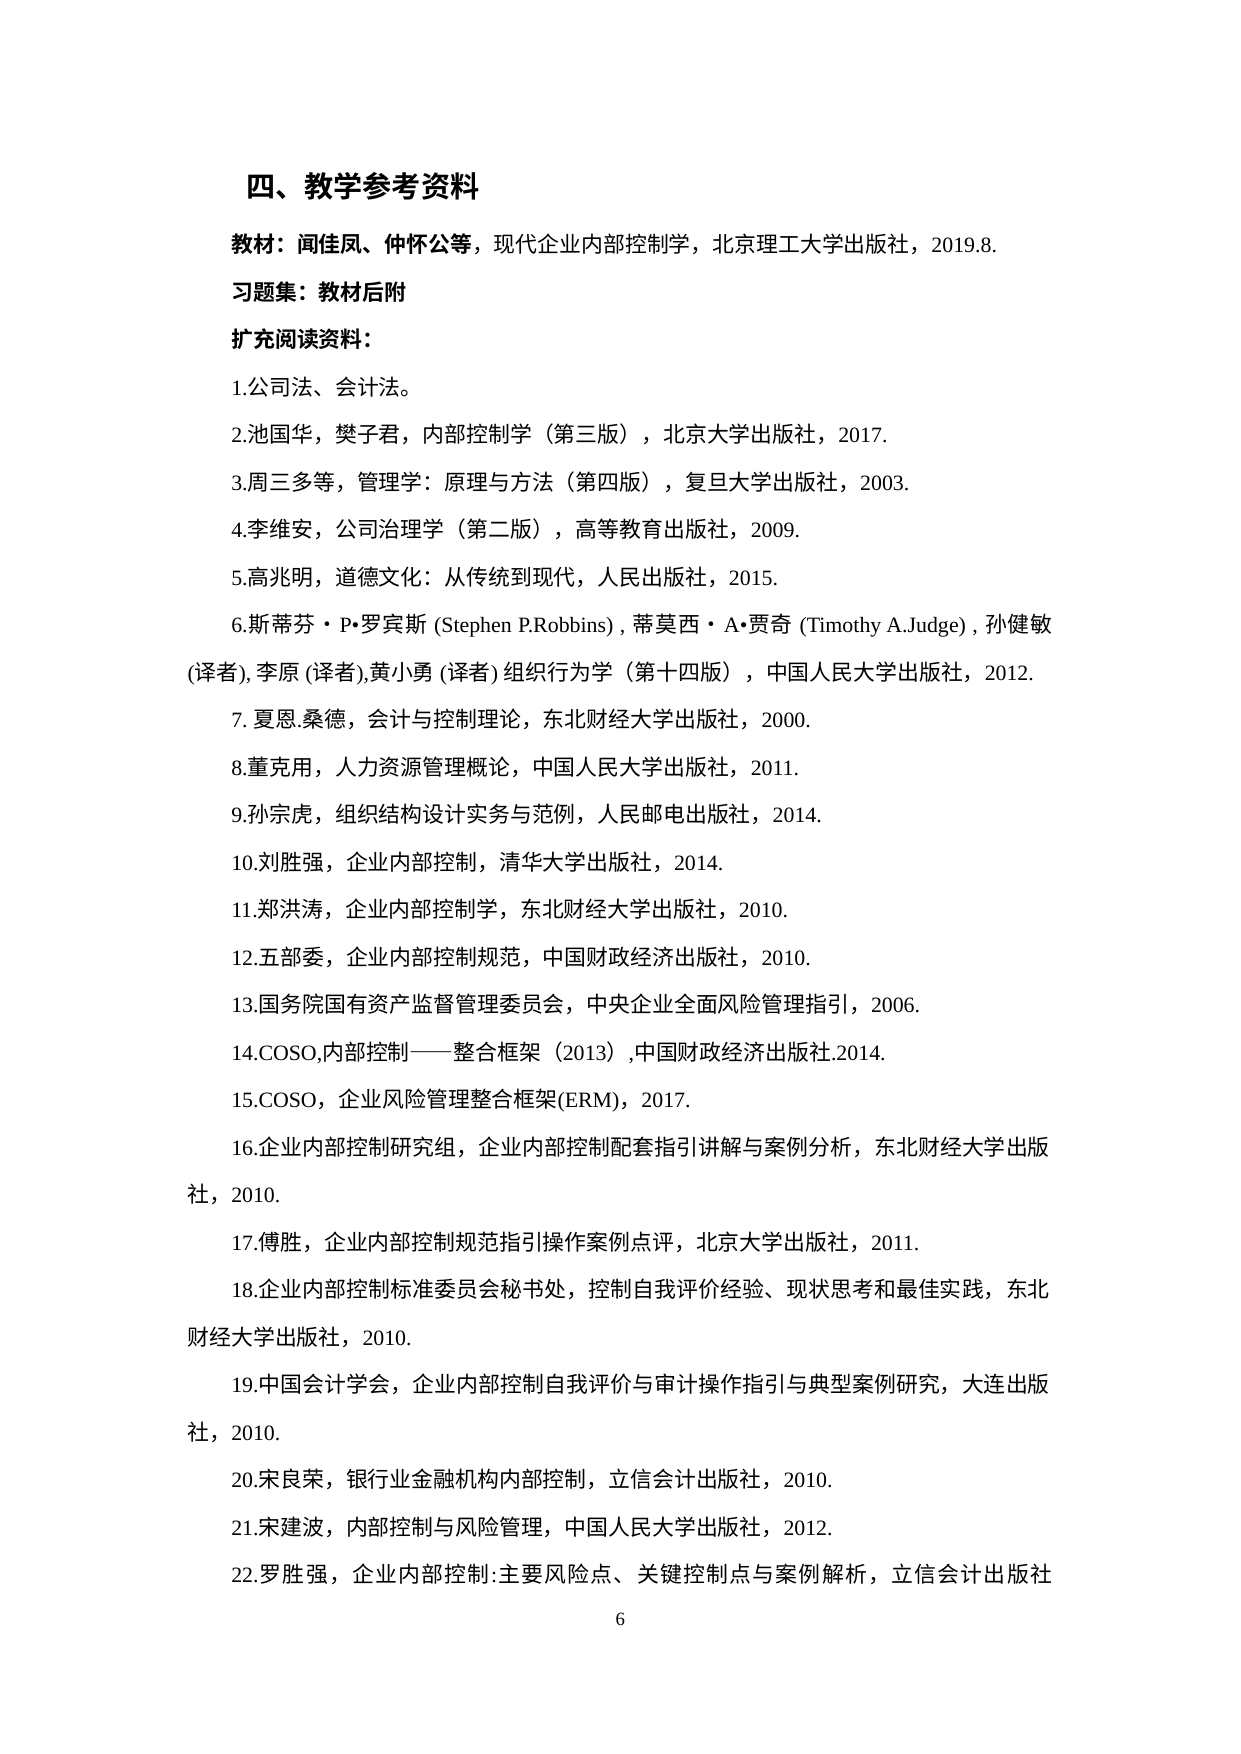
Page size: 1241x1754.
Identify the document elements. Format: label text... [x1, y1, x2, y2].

text 13.国务院国有资产监督管理委员会，中央企业全面风险管理指引，2006. [187, 987, 1053, 1019]
text 20.宋良荣，银行业金融机构内部控制，立信会计出版社，2010. [187, 1462, 1053, 1494]
text 17.傅胜，企业内部控制规范指引操作案例点评，北京大学出版社，2011. [187, 1225, 1053, 1256]
text 18.企业内部控制标准委员会秘书处，控制自我评价经验、现状思考和最佳实践，东北财经大学出版社，2010. [187, 1272, 1053, 1351]
text 21.宋建波，内部控制与风险管理，中国人民大学出版社，2012. [187, 1510, 1053, 1541]
text 5.高兆明，道德文化：从传统到现代，人民出版社，2015. [187, 560, 1053, 591]
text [187, 1557, 1053, 1589]
text 14.COSO,内部控制——整合框架（2013）,中国财政经济出版社.2014. [187, 1035, 1053, 1066]
text 3.周三多等，管理学：原理与方法（第四版），复旦大学出版社，2003. [187, 465, 1053, 496]
text 4.李维安，公司治理学（第二版），高等教育出版社，2009. [187, 512, 1053, 544]
text 6.斯蒂芬•P•罗宾斯 (Stephen P.Robbins) , 蒂莫西•A•贾奇 (Timothy A.Judge) , 孙健敏 (译者), 李原 (译者),黄小勇 (译者) 组织行为学（第十四版），中国人民大学出版社，2012. [187, 607, 1053, 686]
text 12.五部委，企业内部控制规范，中国财政经济出版社，2010. [187, 940, 1053, 971]
text 19.中国会计学会，企业内部控制自我评价与审计操作指引与典型案例研究，大连出版社，2010. [187, 1367, 1053, 1446]
text 11.郑洪涛，企业内部控制学，东北财经大学出版社，2010. [187, 892, 1053, 924]
text 扩充阅读资料： [187, 322, 1053, 354]
text 10.刘胜强，企业内部控制，清华大学出版社，2014. [187, 845, 1053, 876]
text 16.企业内部控制研究组，企业内部控制配套指引讲解与案例分析，东北财经大学出版社，2010. [187, 1130, 1053, 1209]
text 四、教学参考资料 [187, 164, 1053, 206]
text 8.董克用，人力资源管理概论，中国人民大学出版社，2011. [187, 750, 1053, 781]
text 9.孙宗虎，组织结构设计实务与范例，人民邮电出版社，2014. [187, 797, 1053, 829]
text 15.COSO，企业风险管理整合框架(ERM)，2017. [187, 1082, 1053, 1114]
text 1.公司法、会计法。 [187, 370, 1053, 401]
text 习题集：教材后附 [187, 275, 1053, 306]
text 教材：闻佳凤、仲怀公等，现代企业内部控制学，北京理工大学出版社，2019.8. [187, 227, 1053, 259]
text 2.池国华，樊子君，内部控制学（第三版），北京大学出版社，2017. [187, 417, 1053, 449]
text 7. 夏恩.桑德，会计与控制理论，东北财经大学出版社，2000. [187, 702, 1053, 734]
